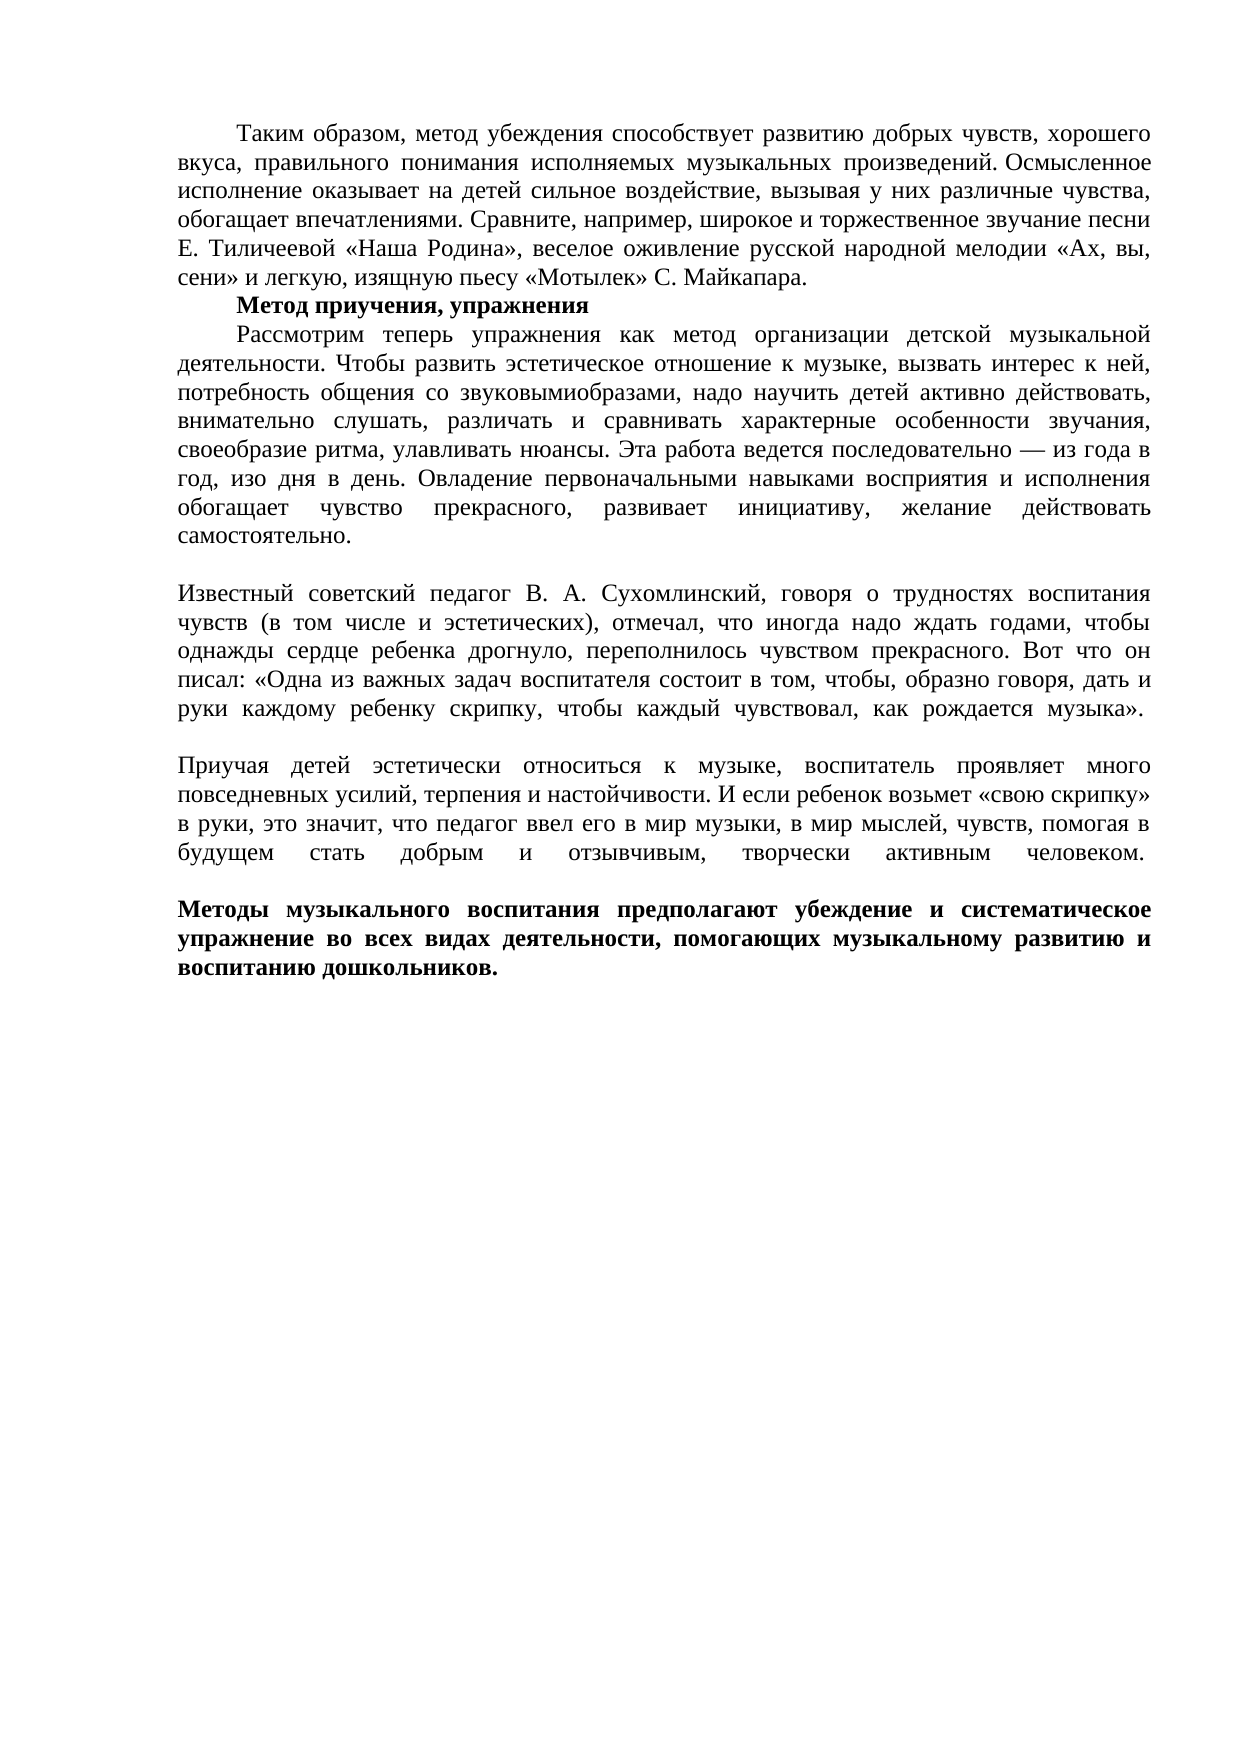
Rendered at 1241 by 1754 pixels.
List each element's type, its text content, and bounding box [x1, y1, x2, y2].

text Рассмотрим теперь упражнения как метод организации детской музыкальной деятельности. Чтобы развить эстетическое отношение к музыке, вызвать интерес к ней, потребность общения со звуковымиобразами, надо научить детей активно действовать, внимательно слушать, различать и сравнивать характерные особенности звучания, своеобразие ритма, улавливать нюансы. Эта работа ведется последовательно — из года в год, изо дня в день. Овладение первоначальными навыками восприятия и исполнения обогащает чувство прекрасного, развивает инициативу, желание действовать самостоятельно. Известный советский педагог В. А. Сухомлинский, говоря о трудностях воспитания чувств (в том числе и эстетических), отмечал, что иногда надо ждать годами, чтобы однажды сердце ребенка дрогнуло, переполнилось чувством прекрасного. Вот что он писал: «Одна из важных задач воспитателя состоит в том, чтобы, образно говоря, дать и руки каждому ребенку скрипку, чтобы каждый чувствовал, как рождается музыка». Приучая детей эстетически относиться к музыке, воспитатель проявляет много повседневных усилий, терпения и настойчивости. И если ребенок возьмет «свою скрипку» в руки, это значит, что педагог ввел его в мир музыки, в мир мыслей, чувств, помогая в будущем стать добрым и отзывчивым, творчески активным человеком. Методы музыкального воспитания предполагают убеждение и систематическое упражнение во всех видах деятельности, помогающих музыкальному развитию и воспитанию дошкольников. [177, 319, 1152, 981]
text Таким образом, метод убеждения способствует развитию добрых чувств, хорошего вкуса, правильного понимания исполняемых музыкальных произведений. Осмысленное исполнение оказывает на детей сильное воздействие, вызывая у них различные чувства, обогащает впечатлениями. Сравните, например, широкое и торжественное звучание песни Е. Тиличеевой «Наша Родина», веселое оживление русской народной мелодии «Ах, вы, сени» и легкую, изящную пьесу «Мотылек» С. Майкапара. [177, 118, 1152, 291]
text Метод приучения, упражнения [177, 291, 1152, 319]
